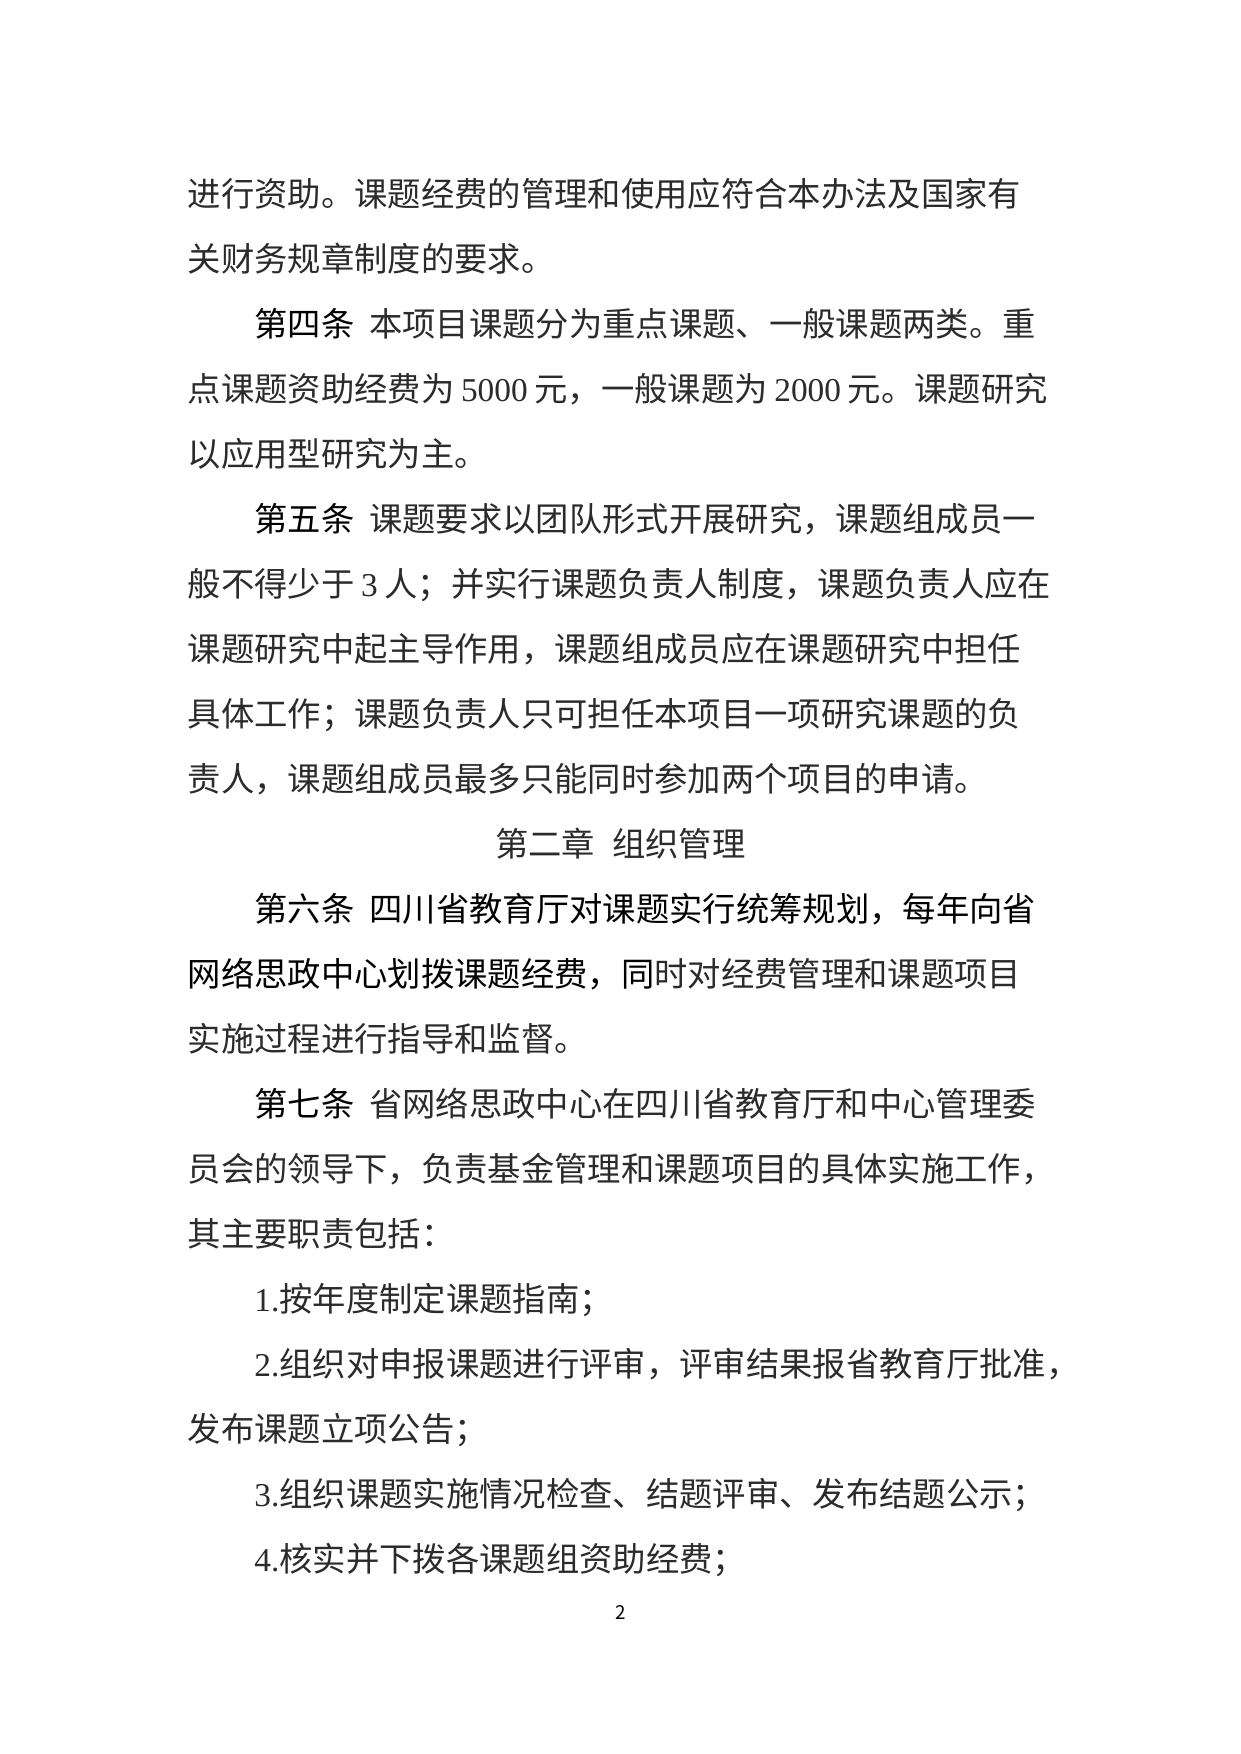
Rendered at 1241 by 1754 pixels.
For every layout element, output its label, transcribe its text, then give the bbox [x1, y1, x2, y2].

text 第六条 四川省教育厅对课题实行统筹规划，每年向省网络思政中心划拨课题经费，同时对经费管理和课题项目实施过程进行指导和监督。 [187, 874, 1053, 1069]
text 3.组织课题实施情况检查、结题评审、发布结题公示； [187, 1459, 1053, 1524]
text 第四条 本项目课题分为重点课题、一般课题两类。重点课题资助经费为5000元，一般课题为2000元。课题研究以应用型研究为主。 [187, 289, 1053, 484]
text 1.按年度制定课题指南； [187, 1264, 1053, 1329]
text 第七条 省网络思政中心在四川省教育厅和中心管理委员会的领导下，负责基金管理和课题项目的具体实施工作，其主要职责包括： [187, 1069, 1053, 1264]
text 第五条 课题要求以团队形式开展研究，课题组成员一般不得少于3人；并实行课题负责人制度，课题负责人应在课题研究中起主导作用，课题组成员应在课题研究中担任具体工作；课题负责人只可担任本项目一项研究课题的负责人，课题组成员最多只能同时参加两个项目的申请。 [187, 484, 1053, 809]
text 4.核实并下拨各课题组资助经费； [187, 1524, 1053, 1589]
list 组织管理 [187, 809, 1053, 874]
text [187, 159, 1053, 289]
text 2.组织对申报课题进行评审，评审结果报省教育厅批准，发布课题立项公告； [187, 1329, 1053, 1459]
